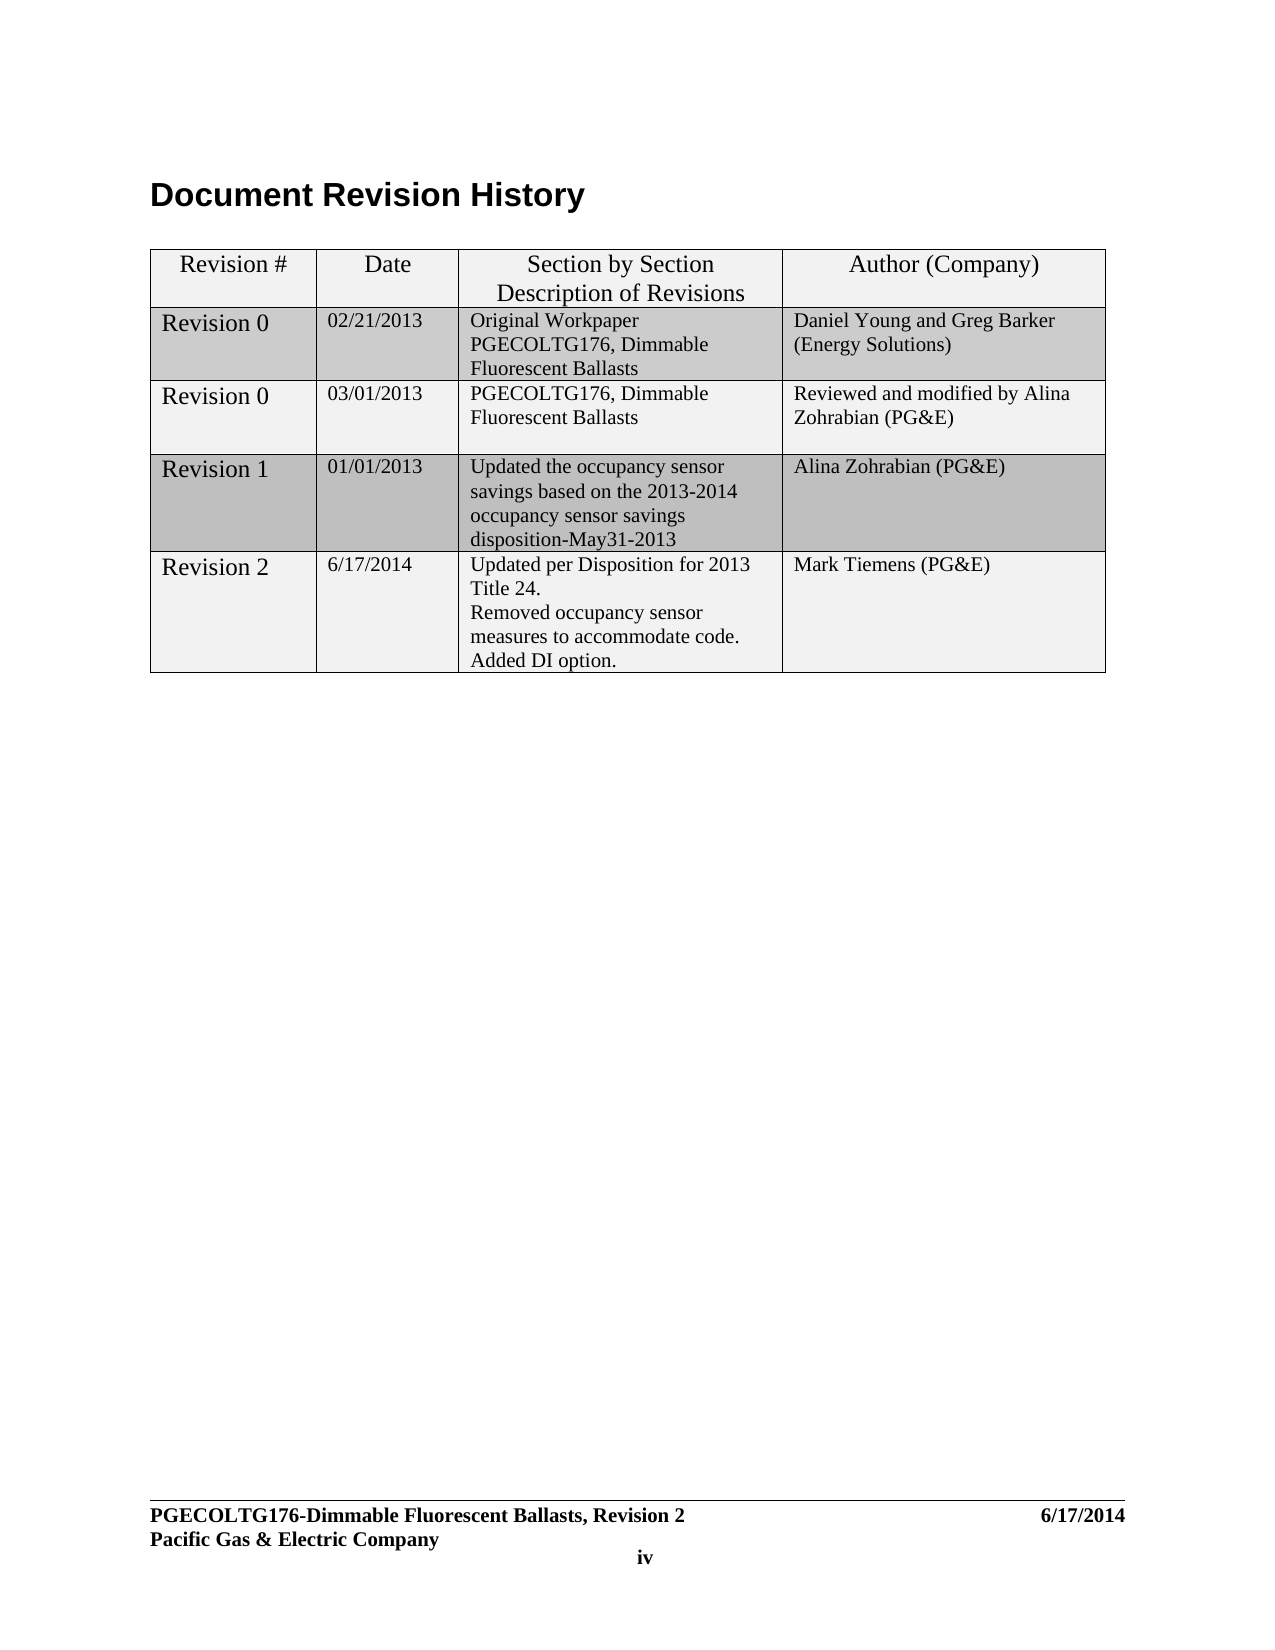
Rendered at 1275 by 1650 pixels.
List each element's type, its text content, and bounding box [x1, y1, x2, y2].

table_cell PGECOLTG176, Dimmable Fluorescent Ballasts [459, 381, 782, 453]
table_cell 03/01/2013 [317, 381, 458, 453]
table_cell Updated the occupancy sensor savings based on the 2013-2014 occupancy sensor savings disposition-May31-2013 [459, 455, 782, 551]
subtitle Document Revision History [150, 175, 1125, 213]
table_cell Alina Zohrabian (PG&E) [783, 455, 1105, 551]
table_cell Daniel Young and Greg Barker (Energy Solutions) [783, 308, 1105, 380]
table_cell Revision 1 [151, 455, 316, 551]
table_cell Updated per Disposition for 2013 Title 24. Removed occupancy sensor measures to accommodate code. Added DI option. [459, 552, 782, 672]
table_header Section by Section Description of Revisions [459, 250, 782, 307]
table_cell Revision 2 [151, 552, 316, 672]
table_cell Revision 0 [151, 308, 316, 380]
table_cell Mark Tiemens (PG&E) [783, 552, 1105, 672]
table_cell 6/17/2014 [317, 552, 458, 672]
table_header Author (Company) [783, 250, 1105, 307]
table_cell Reviewed and modified by Alina Zohrabian (PG&E) [783, 381, 1105, 453]
table_cell Revision 0 [151, 381, 316, 453]
table_header Revision # [151, 250, 316, 307]
table_cell Original Workpaper PGECOLTG176, Dimmable Fluorescent Ballasts [459, 308, 782, 380]
table_header Date [317, 250, 458, 307]
table_cell 01/01/2013 [317, 455, 458, 551]
table_cell 02/21/2013 [317, 308, 458, 380]
